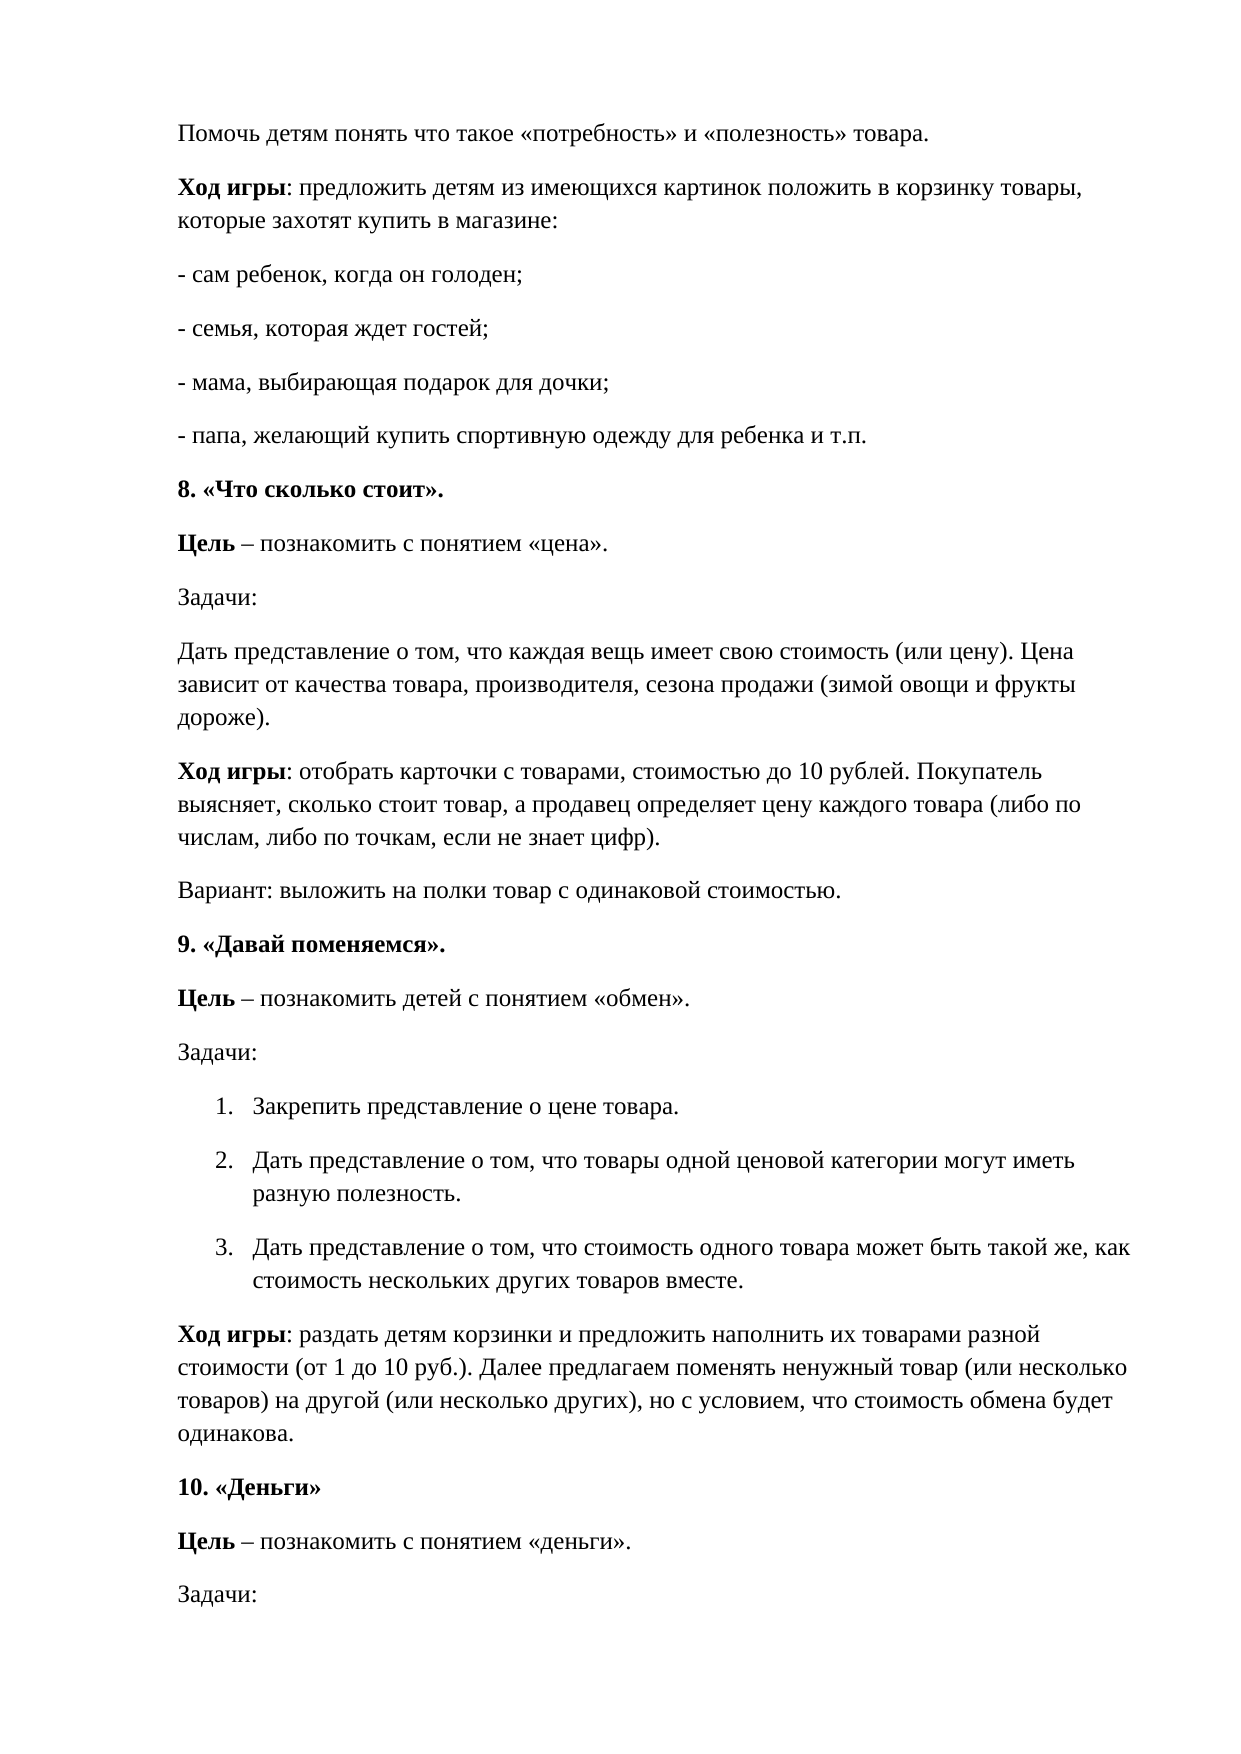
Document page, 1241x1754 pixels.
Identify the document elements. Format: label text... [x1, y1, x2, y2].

text Цель – познакомить детей с понятием «обмен». [177, 983, 1152, 1012]
text Задачи: [177, 1037, 1152, 1066]
text Ход игры: раздать детям корзинки и предложить наполнить их товарами разной стоимости (от 1 до 10 руб.). Далее предлагаем поменять ненужный товар (или несколько товаров) на другой (или несколько других), но с условием, что стоимость обмена будет одинакова. [177, 1319, 1152, 1447]
text Задачи: [177, 582, 1152, 611]
list Закрепить представление о цене товара. [215, 1091, 1152, 1120]
text 10. «Деньги» [177, 1472, 1152, 1501]
text - мама, выбирающая подарок для дочки; [177, 367, 1152, 395]
text 9. «Давай поменяемся». [177, 929, 1152, 958]
text Цель – познакомить с понятием «деньги». [177, 1526, 1152, 1554]
text Помочь детям понять что такое «потребность» и «полезность» товара. [177, 118, 1152, 147]
text Цель – познакомить с понятием «цена». [177, 528, 1152, 557]
text - сам ребенок, когда он голоден; [177, 259, 1152, 288]
list Дать представление о том, что товары одной ценовой категории могут иметь разную полезность. [215, 1145, 1152, 1207]
text Ход игры: предложить детям из имеющихся картинок положить в корзинку товары, которые захотят купить в магазине: [177, 172, 1152, 234]
text - папа, желающий купить спортивную одежду для ребенка и т.п. [177, 420, 1152, 449]
text 8. «Что сколько стоит». [177, 474, 1152, 503]
text Ход игры: отобрать карточки с товарами, стоимостью до 10 рублей. Покупатель выясняет, сколько стоит товар, а продавец определяет цену каждого товара (либо по числам, либо по точкам, если не знает цифр). [177, 756, 1152, 851]
text - семья, которая ждет гостей; [177, 313, 1152, 341]
list Дать представление о том, что стоимость одного товара может быть такой же, как стоимость нескольких других товаров вместе. [215, 1232, 1152, 1294]
text Задачи: [177, 1579, 1152, 1608]
text Дать представление о том, что каждая вещь имеет свою стоимость (или цену). Цена зависит от качества товара, производителя, сезона продажи (зимой овощи и фрукты дороже). [177, 636, 1152, 731]
text Вариант: выложить на полки товар с одинаковой стоимостью. [177, 876, 1152, 904]
